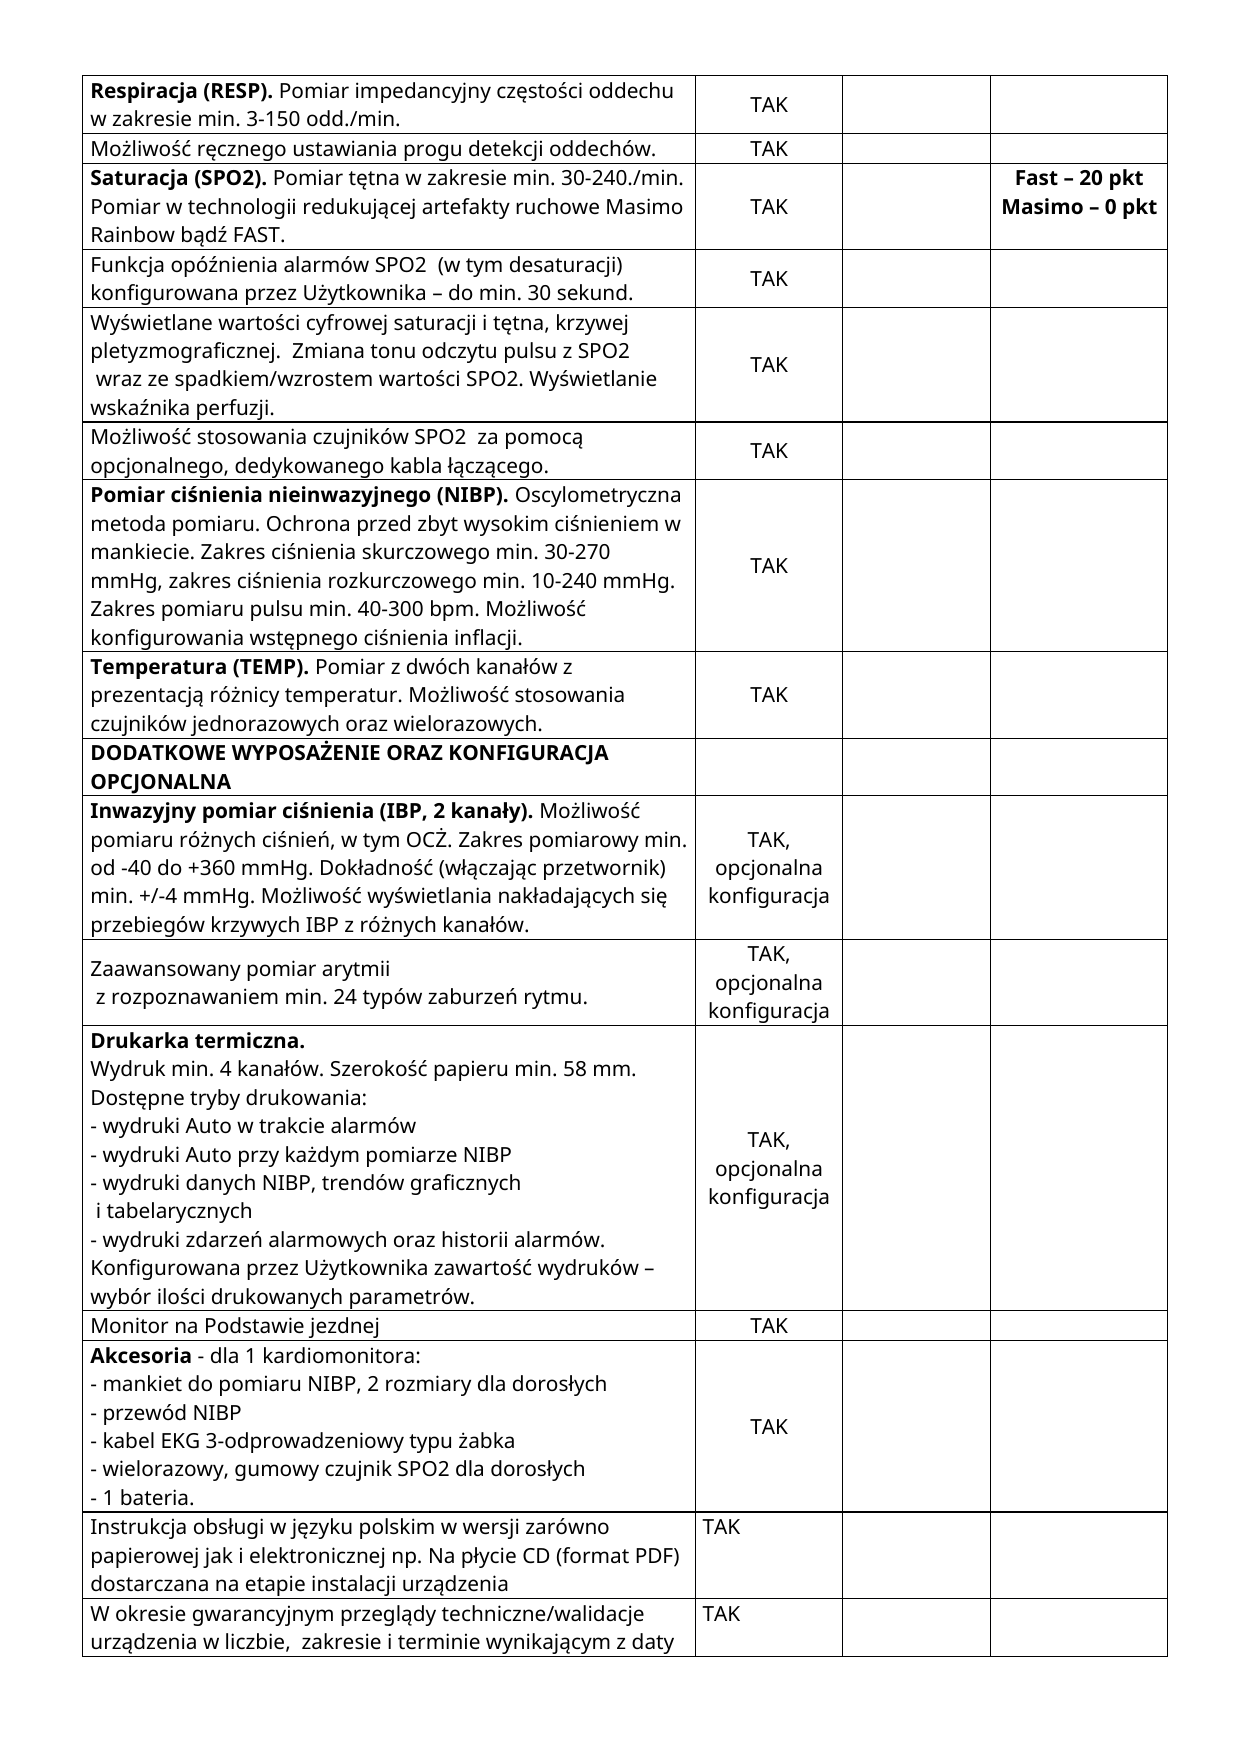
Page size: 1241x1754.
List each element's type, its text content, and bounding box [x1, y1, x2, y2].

table_cell [696, 739, 842, 795]
table_cell [843, 164, 990, 249]
table_cell TAK [696, 423, 842, 479]
table_cell [991, 134, 1167, 162]
table_cell [991, 1341, 1167, 1511]
table_cell Funkcja opóźnienia alarmów SPO2 (w tym desaturacji) konfigurowana przez Użytkownika – do min. 30 sekund. [83, 250, 695, 307]
table_cell Temperatura (TEMP). Pomiar z dwóch kanałów z prezentacją różnicy temperatur. Możliwość stosowania czujników jednorazowych oraz wielorazowych. [83, 652, 695, 737]
table_cell TAK, opcjonalna konfiguracja [696, 1026, 842, 1310]
table_cell TAK [696, 76, 842, 133]
table_cell [991, 423, 1167, 479]
table_cell [843, 308, 990, 421]
table_cell [991, 940, 1167, 1025]
table_cell [843, 1599, 990, 1656]
table_cell [991, 1599, 1167, 1656]
table_cell TAK [696, 1311, 842, 1340]
table_cell [843, 134, 990, 162]
table_cell [843, 480, 990, 651]
table_cell Możliwość stosowania czujników SPO2 za pomocą opcjonalnego, dedykowanego kabla łączącego. [83, 423, 695, 479]
table_cell [991, 250, 1167, 307]
table_cell Saturacja (SPO2). Pomiar tętna w zakresie min. 30-240./min. Pomiar w technologii redukującej artefakty ruchowe Masimo Rainbow bądź FAST. [83, 164, 695, 249]
table_cell TAK [696, 1513, 842, 1598]
table_cell Drukarka termiczna. Wydruk min. 4 kanałów. Szerokość papieru min. 58 mm. Dostępne tryby drukowania: - wydruki Auto w trakcie alarmów - wydruki Auto przy każdym pomiarze NIBP - wydruki danych NIBP, trendów graficznych i tabelarycznych - wydruki zdarzeń alarmowych oraz historii alarmów. Konfigurowana przez Użytkownika zawartość wydruków – wybór ilości drukowanych parametrów. [83, 1026, 695, 1310]
table_cell [991, 652, 1167, 737]
table_cell [843, 1341, 990, 1511]
table_cell Wyświetlane wartości cyfrowej saturacji i tętna, krzywej pletyzmograficznej. Zmiana tonu odczytu pulsu z SPO2 wraz ze spadkiem/wzrostem wartości SPO2. Wyświetlanie wskaźnika perfuzji. [83, 308, 695, 421]
table_cell TAK [696, 134, 842, 162]
table_cell [843, 423, 990, 479]
table_cell Respiracja (RESP). Pomiar impedancyjny częstości oddechu w zakresie min. 3-150 odd./min. [83, 76, 695, 133]
table_cell Możliwość ręcznego ustawiania progu detekcji oddechów. [83, 134, 695, 162]
table_cell [991, 308, 1167, 421]
table_cell TAK, opcjonalna konfiguracja [696, 796, 842, 938]
table_cell Inwazyjny pomiar ciśnienia (IBP, 2 kanały). Możliwość pomiaru różnych ciśnień, w tym OCŻ. Zakres pomiarowy min. od -40 do +360 mmHg. Dokładność (włączając przetwornik) min. +/-4 mmHg. Możliwość wyświetlania nakładających się przebiegów krzywych IBP z różnych kanałów. [83, 796, 695, 938]
table_cell TAK [696, 250, 842, 307]
table_cell Fast – 20 pkt Masimo – 0 pkt [991, 164, 1167, 249]
table_cell [991, 76, 1167, 133]
table_cell DODATKOWE WYPOSAŻENIE ORAZ KONFIGURACJA OPCJONALNA [83, 739, 695, 795]
table_cell Zaawansowany pomiar arytmii z rozpoznawaniem min. 24 typów zaburzeń rytmu. [83, 940, 695, 1025]
table_cell TAK [696, 1341, 842, 1511]
table_cell TAK, opcjonalna konfiguracja [696, 940, 842, 1025]
table_cell [843, 940, 990, 1025]
table_cell [843, 796, 990, 938]
table_cell Instrukcja obsługi w języku polskim w wersji zarówno papierowej jak i elektronicznej np. Na płycie CD (format PDF) dostarczana na etapie instalacji urządzenia [83, 1513, 695, 1598]
table_cell TAK [696, 652, 842, 737]
table_cell [843, 1513, 990, 1598]
table_cell [843, 1026, 990, 1310]
table_cell [991, 1513, 1167, 1598]
table_cell TAK [696, 1599, 842, 1656]
table_cell [843, 250, 990, 307]
table_cell [991, 1311, 1167, 1340]
table_cell [991, 796, 1167, 938]
table_cell TAK [696, 164, 842, 249]
table_cell [843, 739, 990, 795]
table_cell Monitor na Podstawie jezdnej [83, 1311, 695, 1340]
table_cell [843, 1311, 990, 1340]
table_cell Akcesoria - dla 1 kardiomonitora: - mankiet do pomiaru NIBP, 2 rozmiary dla dorosłych - przewód NIBP - kabel EKG 3-odprowadzeniowy typu żabka - wielorazowy, gumowy czujnik SPO2 dla dorosłych - 1 bateria. [83, 1341, 695, 1511]
table_cell [991, 1026, 1167, 1310]
table_cell [991, 480, 1167, 651]
table_cell TAK [696, 308, 842, 421]
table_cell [83, 1599, 695, 1656]
table_cell [991, 739, 1167, 795]
table_cell [843, 652, 990, 737]
table_cell Pomiar ciśnienia nieinwazyjnego (NIBP). Oscylometryczna metoda pomiaru. Ochrona przed zbyt wysokim ciśnieniem w mankiecie. Zakres ciśnienia skurczowego min. 30-270 mmHg, zakres ciśnienia rozkurczowego min. 10-240 mmHg. Zakres pomiaru pulsu min. 40-300 bpm. Możliwość konfigurowania wstępnego ciśnienia inflacji. [83, 480, 695, 651]
table_cell TAK [696, 480, 842, 651]
table_cell [843, 76, 990, 133]
